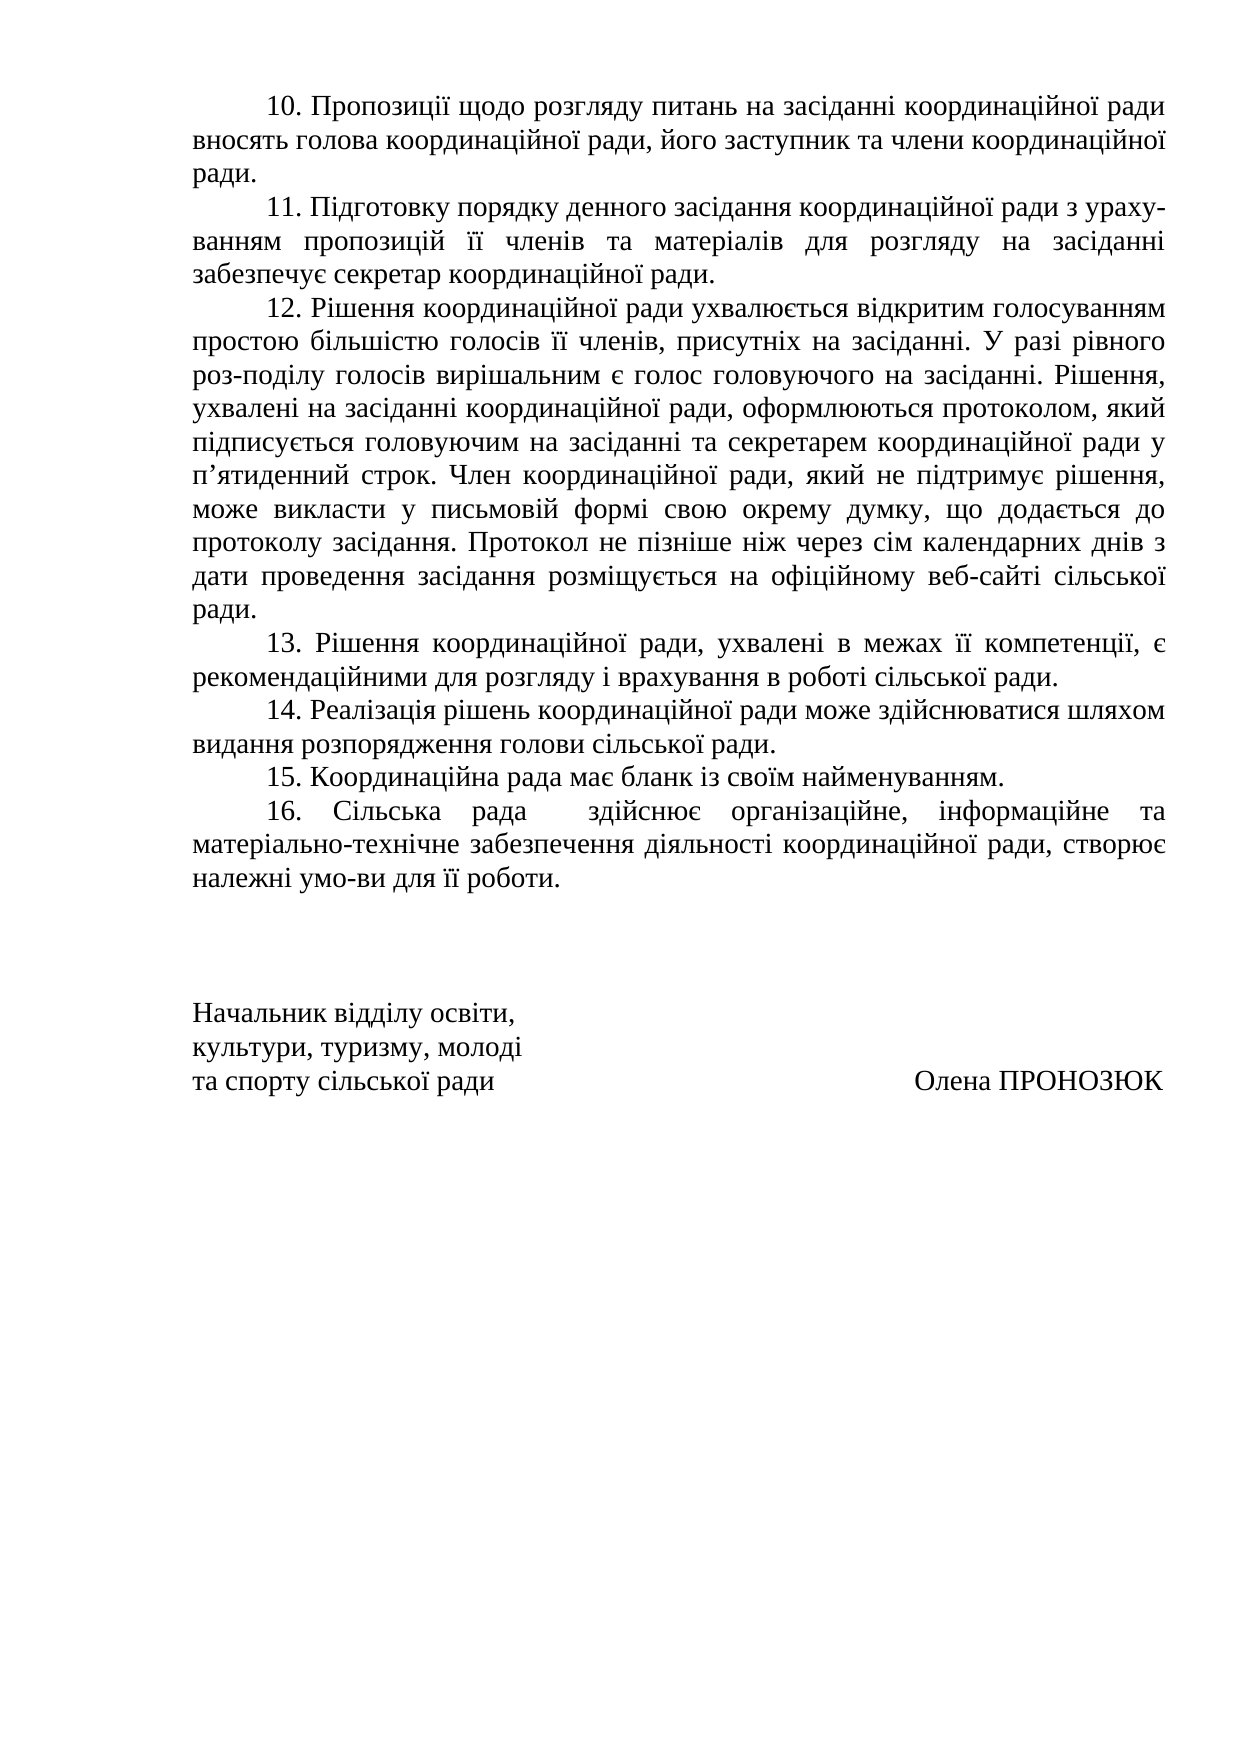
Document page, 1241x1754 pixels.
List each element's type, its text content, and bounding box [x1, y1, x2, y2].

list 12. Рішення координаційної ради ухвалюється відкритим голосуванням простою більшістю голосів її членів, присутніх на засіданні. У разі рівного роз-поділу голосів вирішальним є голос головуючого на засіданні. Рішення, ухвалені на засіданні координаційної ради, оформлюються протоколом, який підписується головуючим на засіданні та секретарем координаційної ради у п’ятиденний строк. Член координаційної ради, який не підтримує рішення, може викласти у письмовій формі свою окрему думку, що додається до протоколу засідання. Протокол не пізніше ніж через сім календарних днів з дати проведення засідання розміщується на офіційному веб-сайті сільської ради. [192, 290, 1167, 625]
list 11. Підготовку порядку денного засідання координаційної ради з ураху-ванням пропозицій її членів та матеріалів для розгляду на засіданні забезпечує секретар координаційної ради. [192, 189, 1167, 290]
list 15. Координаційна рада має бланк із своїм найменуванням. [192, 759, 1167, 793]
list 16. Сільська рада здійснює організаційне, інформаційне та матеріально-технічне забезпечення діяльності координаційної ради, створює належні умо-ви для її роботи. [192, 793, 1167, 893]
text Начальник відділу освіти, [192, 996, 1167, 1029]
list 13. Рішення координаційної ради, ухвалені в межах її компетенції, є рекомендаційними для розгляду і врахування в роботі сільської ради. [192, 625, 1167, 692]
list 10. Пропозиції щодо розгляду питань на засіданні координаційної ради вносять голова координаційної ради, його заступник та члени координаційної ради. [192, 88, 1167, 189]
text та спорту сільської ради Олена ПРОНОЗЮК [192, 1063, 1167, 1096]
text культури, туризму, молоді [192, 1029, 1167, 1063]
list 14. Реалізація рішень координаційної ради може здійснюватися шляхом видання розпорядження голови сільської ради. [192, 692, 1167, 759]
